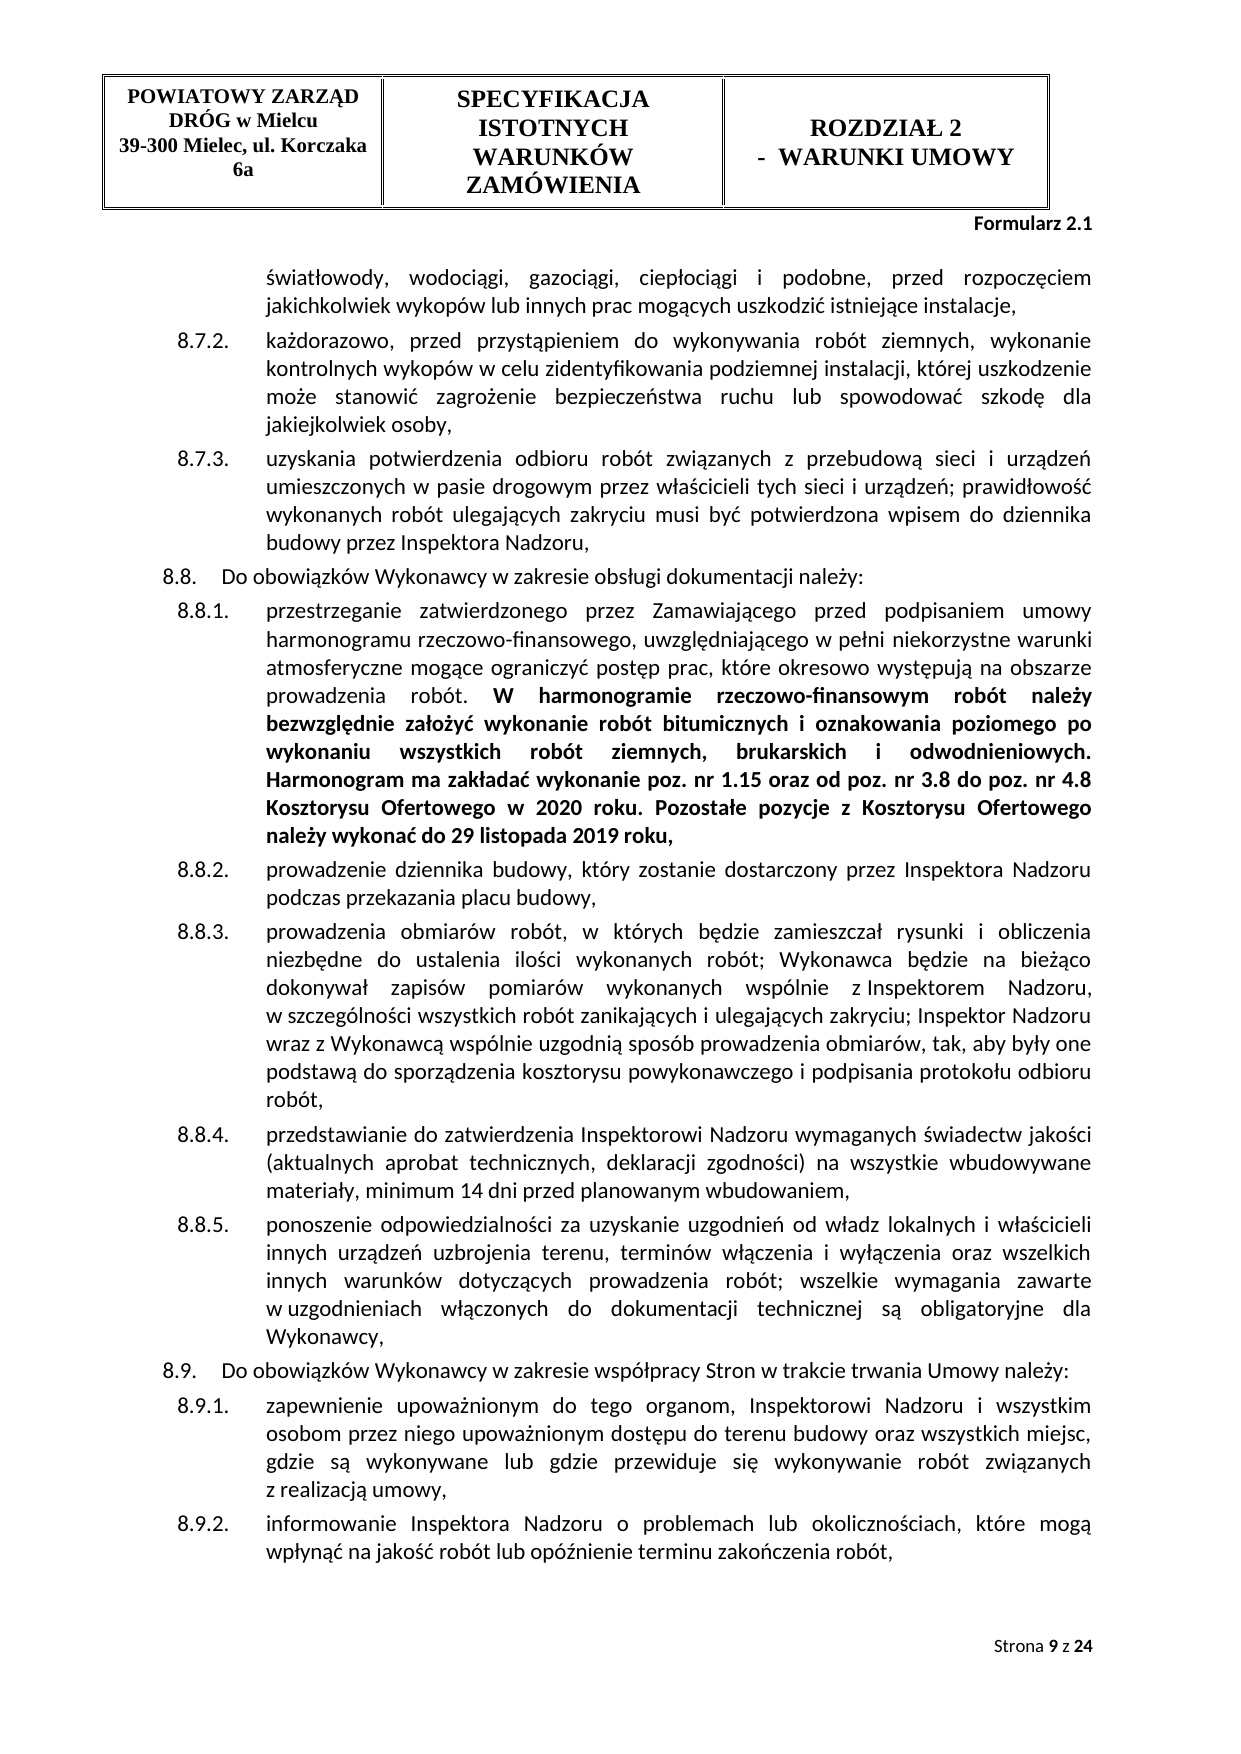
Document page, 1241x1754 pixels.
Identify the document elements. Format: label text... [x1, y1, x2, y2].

subtitle uzyskania potwierdzenia odbioru robót związanych z przebudową sieci i urządzeń umieszczonych w pasie drogowym przez właścicieli tych sieci i urządzeń; prawidłowość wykonanych robót ulegających zakryciu musi być potwierdzona wpisem do dziennika budowy przez Inspektora Nadzoru, [177, 444, 1093, 556]
subtitle przestrzeganie zatwierdzonego przez Zamawiającego przed podpisaniem umowy harmonogramu rzeczowo-finansowego, uwzględniającego w pełni niekorzystne warunki atmosferyczne mogące ograniczyć postęp prac, które okresowo występują na obszarze prowadzenia robót. W harmonogramie rzeczowo-finansowym robót należy bezwzględnie założyć wykonanie robót bitumicznych i oznakowania poziomego po wykonaniu wszystkich robót ziemnych, brukarskich i odwodnieniowych. Harmonogram ma zakładać wykonanie poz. nr 1.15 oraz od poz. nr 3.8 do poz. nr 4.8 Kosztorysu Ofertowego w 2020 roku. Pozostałe pozycje z Kosztorysu Ofertowego należy wykonać do 29 listopada 2019 roku, [177, 597, 1093, 849]
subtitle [177, 263, 1093, 319]
subtitle Do obowiązków Wykonawcy w zakresie obsługi dokumentacji należy: [162, 562, 1093, 590]
subtitle ponoszenie odpowiedzialności za uzyskanie uzgodnień od władz lokalnych i właścicieli innych urządzeń uzbrojenia terenu, terminów włączenia i wyłączenia oraz wszelkich innych warunków dotyczących prowadzenia robót; wszelkie wymagania zawarte w uzgodnieniach włączonych do dokumentacji technicznej są obligatoryjne dla Wykonawcy, [177, 1210, 1093, 1350]
subtitle Do obowiązków Wykonawcy w zakresie współpracy Stron w trakcie trwania Umowy należy: [162, 1356, 1093, 1384]
subtitle prowadzenia obmiarów robót, w których będzie zamieszczał rysunki i obliczenia niezbędne do ustalenia ilości wykonanych robót; Wykonawca będzie na bieżąco dokonywał zapisów pomiarów wykonanych wspólnie z Inspektorem Nadzoru, w szczególności wszystkich robót zanikających i ulegających zakryciu; Inspektor Nadzoru wraz z Wykonawcą wspólnie uzgodnią sposób prowadzenia obmiarów, tak, aby były one podstawą do sporządzenia kosztorysu powykonawczego i podpisania protokołu odbioru robót, [177, 917, 1093, 1113]
subtitle prowadzenie dziennika budowy, który zostanie dostarczony przez Inspektora Nadzoru podczas przekazania placu budowy, [177, 855, 1093, 911]
subtitle informowanie Inspektora Nadzoru o problemach lub okolicznościach, które mogą wpłynąć na jakość robót lub opóźnienie terminu zakończenia robót, [177, 1509, 1093, 1565]
subtitle przedstawianie do zatwierdzenia Inspektorowi Nadzoru wymaganych świadectw jakości (aktualnych aprobat technicznych, deklaracji zgodności) na wszystkie wbudowywane materiały, minimum 14 dni przed planowanym wbudowaniem, [177, 1120, 1093, 1204]
subtitle każdorazowo, przed przystąpieniem do wykonywania robót ziemnych, wykonanie kontrolnych wykopów w celu zidentyfikowania podziemnej instalacji, której uszkodzenie może stanowić zagrożenie bezpieczeństwa ruchu lub spowodować szkodę dla jakiejkolwiek osoby, [177, 326, 1093, 438]
subtitle zapewnienie upoważnionym do tego organom, Inspektorowi Nadzoru i wszystkim osobom przez niego upoważnionym dostępu do terenu budowy oraz wszystkich miejsc, gdzie są wykonywane lub gdzie przewiduje się wykonywanie robót związanych z realizacją umowy, [177, 1391, 1093, 1503]
